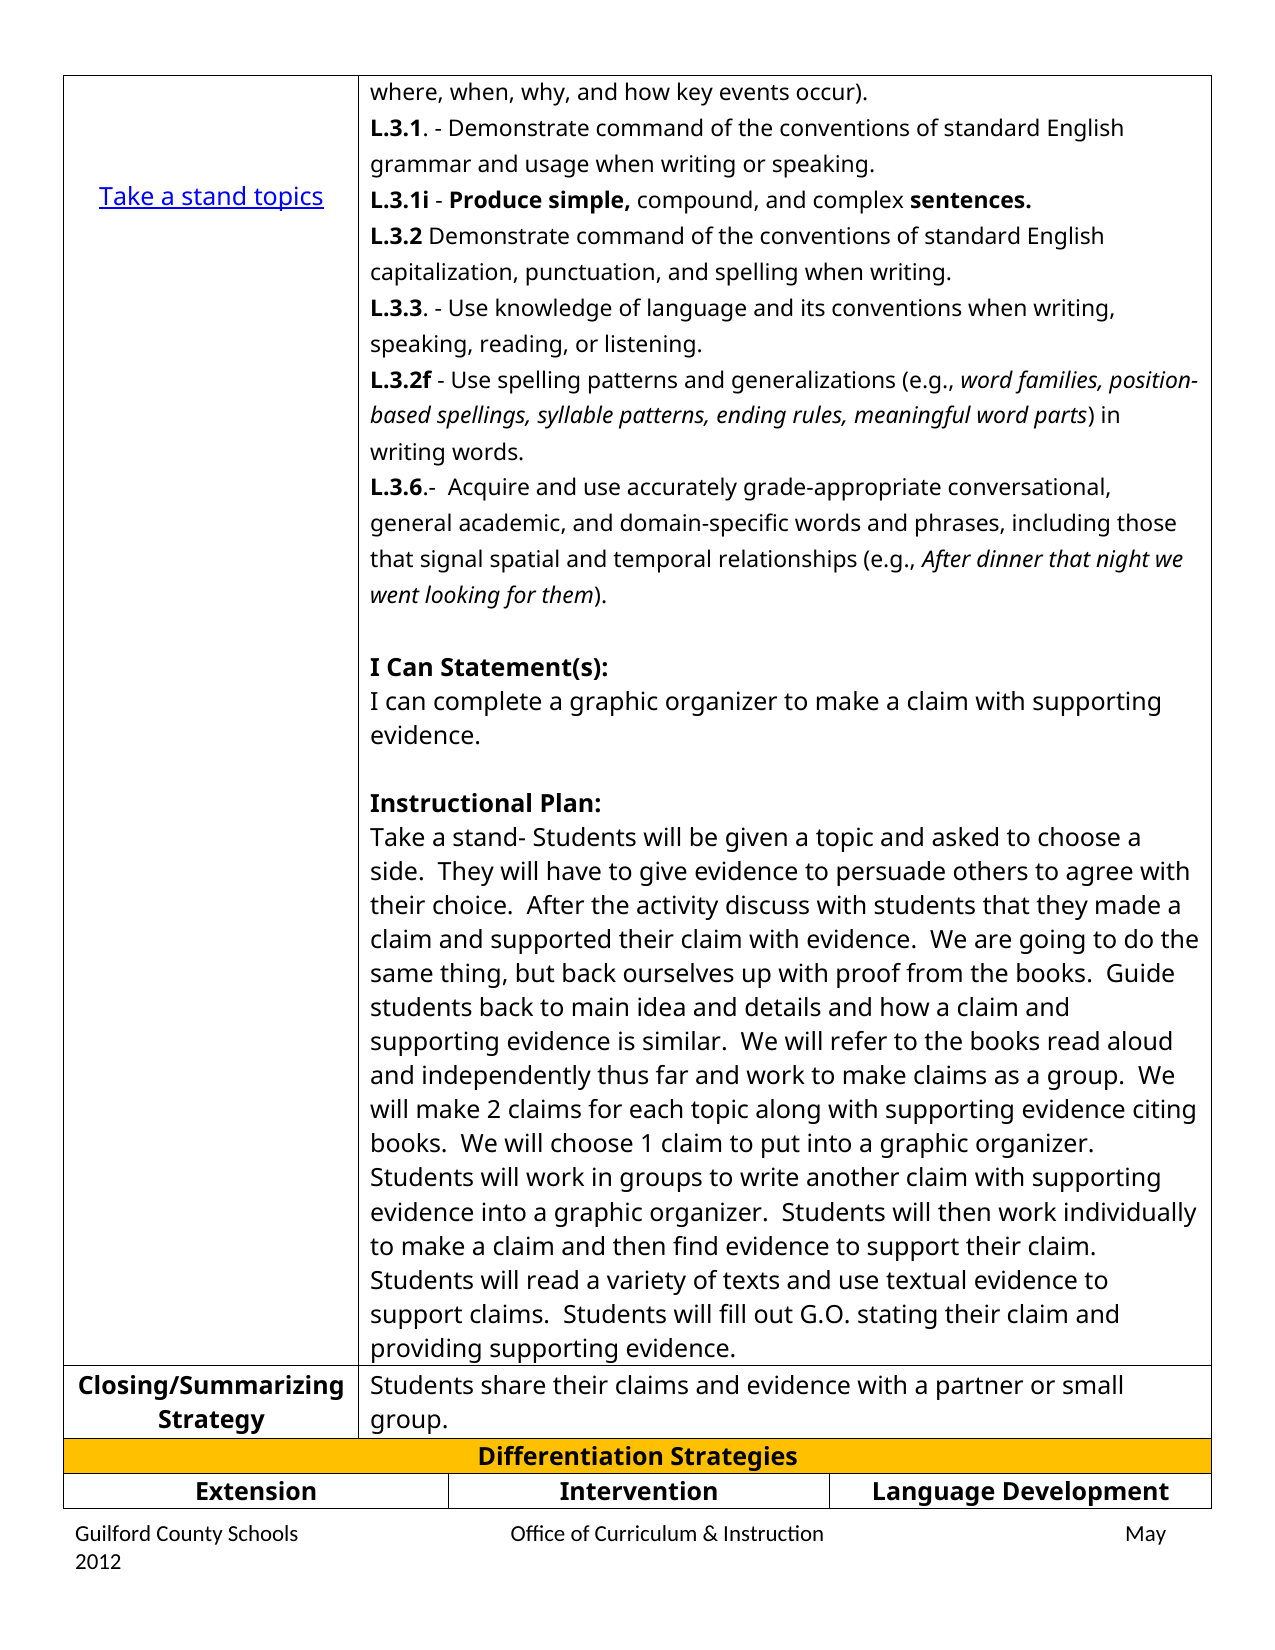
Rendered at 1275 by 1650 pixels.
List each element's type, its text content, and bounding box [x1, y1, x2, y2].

table_cell Closing/Summarizing Strategy [64, 1366, 358, 1437]
table_cell Intervention [449, 1474, 829, 1508]
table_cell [359, 76, 1211, 1364]
table_cell Students share their claims and evidence with a partner or small group. [359, 1366, 1211, 1437]
table_cell Extension [64, 1474, 448, 1508]
table_cell Language Development [830, 1474, 1211, 1508]
table_cell Differentiation Strategies [64, 1439, 1211, 1473]
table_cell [64, 76, 358, 1364]
